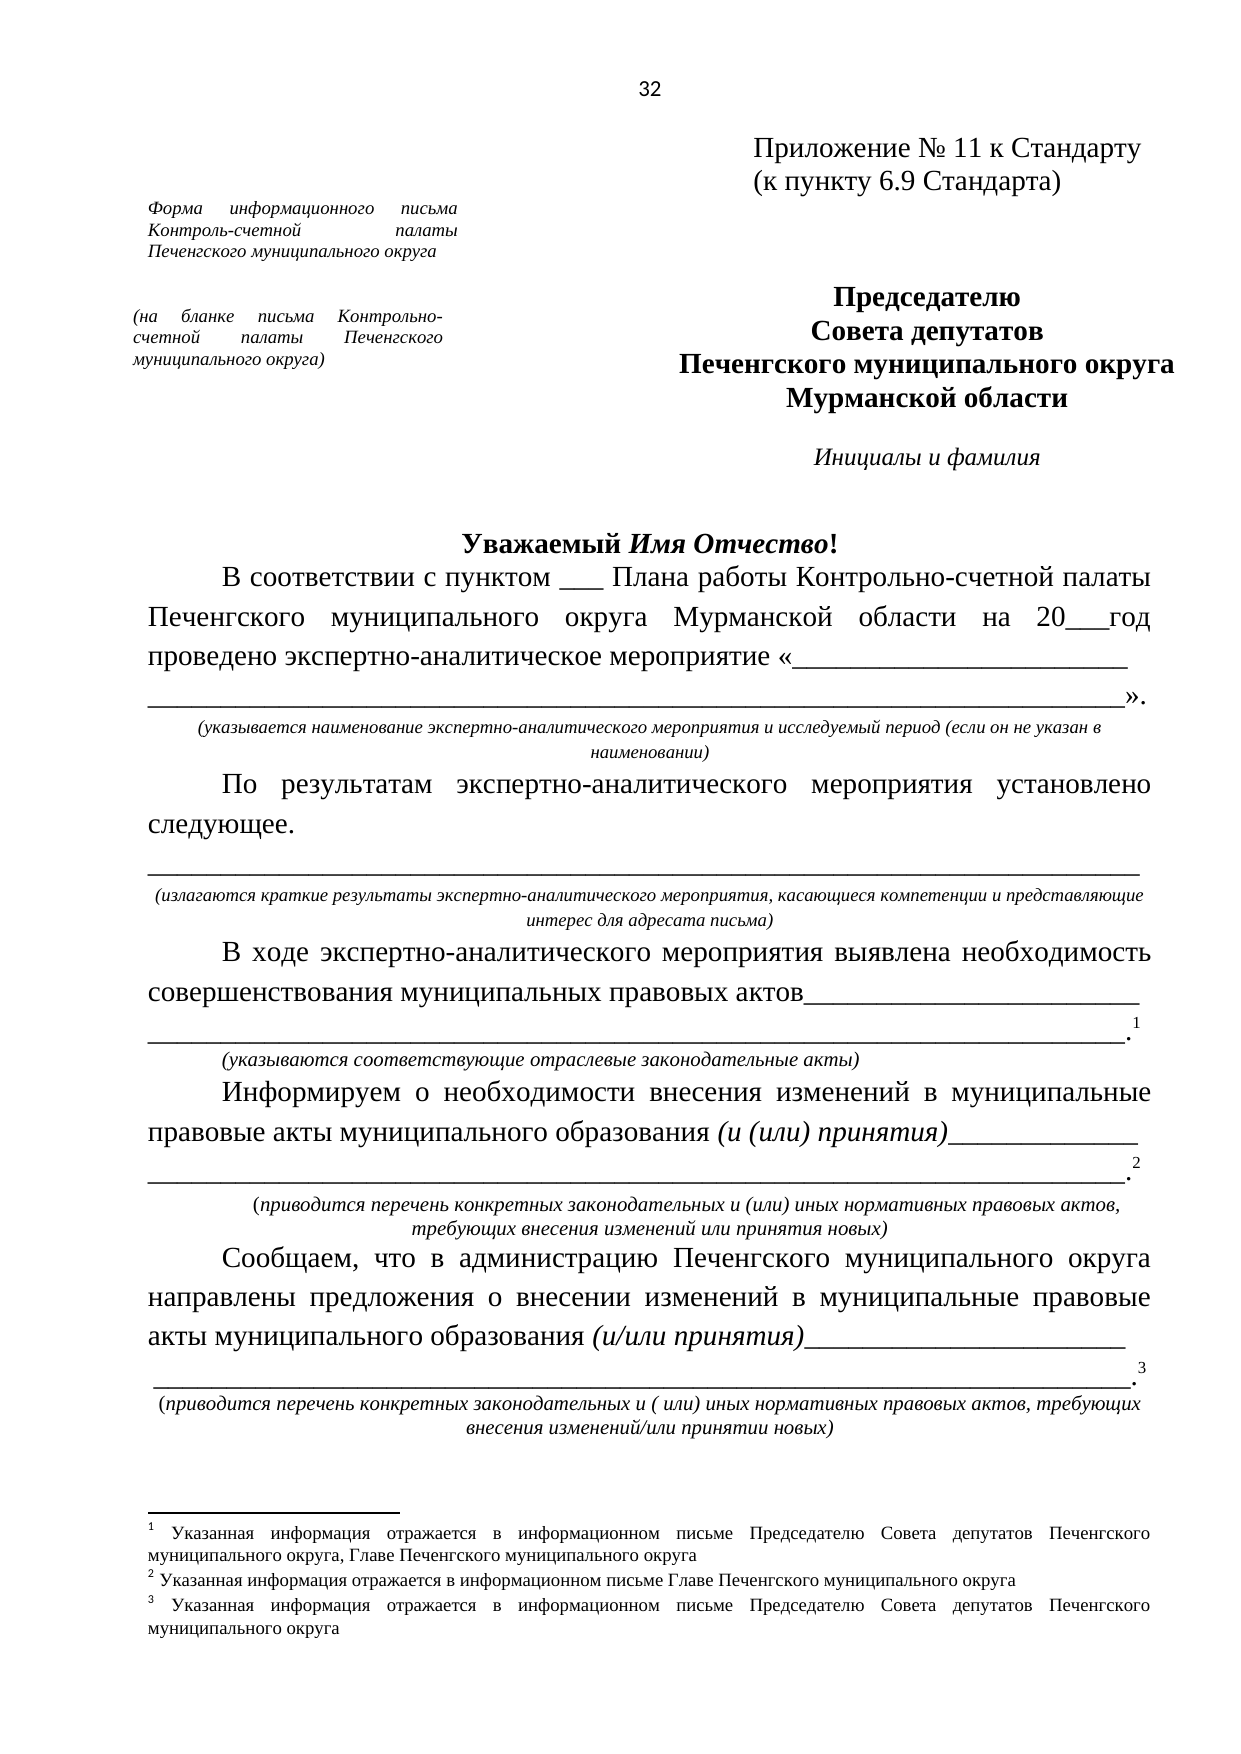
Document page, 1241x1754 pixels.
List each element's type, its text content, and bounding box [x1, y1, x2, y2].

text (указываются соответствующие отраслевые законодательные акты) [148, 1046, 1152, 1071]
subtitle Приложение № 11 к Стандарту [148, 130, 1152, 163]
text Сообщаем, что в администрацию Печенгского муниципального округа направлены предложения о внесении изменений в муниципальные правовые акты муниципального образования (и/или принятия)______________________ [148, 1240, 1152, 1352]
text (излагаются краткие результаты экспертно-аналитического мероприятия, касающиеся компетенции и представляющие интерес для адресата письма) [148, 884, 1152, 931]
text (на бланке письма Контрольно-счетной палаты Печенгского муниципального округа) [133, 305, 443, 369]
text (приводится перечень конкретных законодательных и (или) иных нормативных правовых актов, требующих внесения изменений или принятия новых) [148, 1192, 1152, 1240]
text По результатам экспертно-аналитического мероприятия установлено следующее. [148, 767, 1152, 839]
text ___________________________________________________________________. (приводится перечень конкретных законодательных и ( или) иных нормативных правовых актов, требующих внесения изменений/или принятии новых) [148, 1358, 1152, 1439]
text (к пункту 6.9 Стандарта) [148, 163, 1152, 197]
text ___________________________________________________________________». [148, 677, 1152, 711]
text ___________________________________________________________________. [148, 1153, 1152, 1186]
text (указывается наименование экспертно-аналитического мероприятия и исследуемый период (если он не указан в наименовании) [148, 716, 1152, 763]
text ____________________________________________________________________ [148, 845, 1152, 878]
text В ходе экспертно-аналитического мероприятия выявлена необходимость совершенствования муниципальных правовых актов_______________________ [148, 934, 1152, 1007]
text ___________________________________________________________________. [148, 1013, 1152, 1046]
text Уважаемый Имя Отчество! [148, 526, 1152, 559]
text В соответствии с пунктом ___ Плана работы Контрольно-счетной палаты Печенгского муниципального округа Мурманской области на 20___год проведено экспертно-аналитическое мероприятие «_______________________ [148, 559, 1152, 671]
text Форма информационного письма Контроль-счетной палаты Печенгского муниципального округа [148, 197, 458, 262]
text Информируем о необходимости внесения изменений в муниципальные правовые акты муниципального образования (и (или) принятия)_____________ [148, 1074, 1152, 1147]
